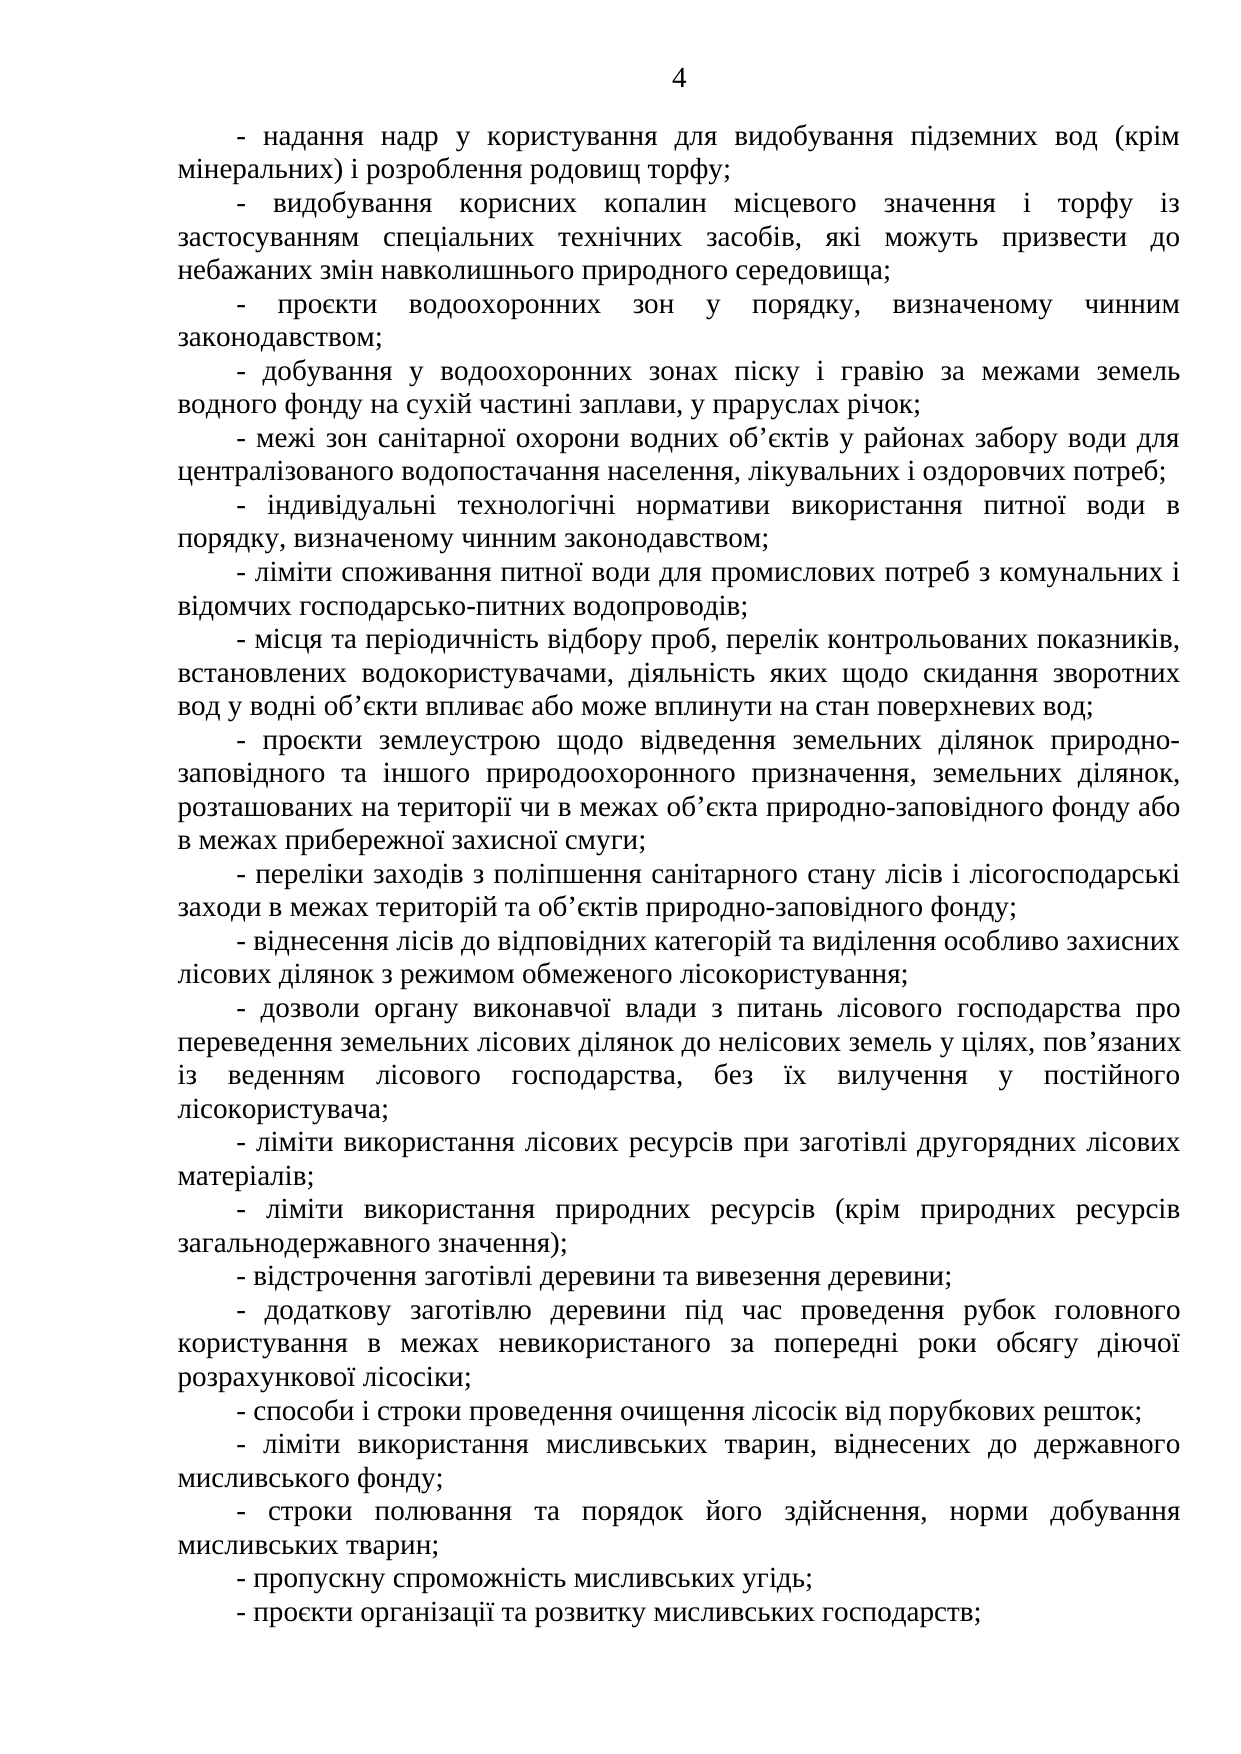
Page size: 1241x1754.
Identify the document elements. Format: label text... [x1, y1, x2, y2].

text - способи і строки проведення очищення лісосік від порубкових решток; [177, 1393, 1181, 1426]
text - проєкти землеустрою щодо відведення земельних ділянок природно-заповідного та іншого природоохоронного призначення, земельних ділянок, розташованих на території чи в межах об’єкта природно-заповідного фонду або в межах прибережної захисної смуги; [177, 722, 1181, 856]
text - строки полювання та порядок його здійснення, норми добування мисливських тварин; [177, 1493, 1181, 1560]
text - ліміти використання природних ресурсів (крім природних ресурсів загальнодержавного значення); [177, 1191, 1181, 1258]
text - віднесення лісів до відповідних категорій та виділення особливо захисних лісових ділянок з режимом обмеженого лісокористування; [177, 923, 1181, 990]
text - місця та періодичність відбору проб, перелік контрольованих показників, встановлених водокористувачами, діяльність яких щодо скидання зворотних вод у водні об’єкти впливає або може вплинути на стан поверхневих вод; [177, 621, 1181, 722]
text - надання надр у користування для видобування підземних вод (крім мінеральних) і розроблення родовищ торфу; [177, 118, 1181, 185]
text - відстрочення заготівлі деревини та вивезення деревини; [177, 1258, 1181, 1292]
text - індивідуальні технологічні нормативи використання питної води в порядку, визначеному чинним законодавством; [177, 487, 1181, 554]
text - ліміти споживання питної води для промислових потреб з комунальних і відомчих господарсько-питних водопроводів; [177, 554, 1181, 621]
text - добування у водоохоронних зонах піску і гравію за межами земель водного фонду на сухій частині заплави, у праруслах річок; [177, 353, 1181, 420]
text - переліки заходів з поліпшення санітарного стану лісів і лісогосподарські заходи в межах територій та об’єктів природно-заповідного фонду; [177, 856, 1181, 923]
text - видобування корисних копалин місцевого значення і торфу із застосуванням спеціальних технічних засобів, які можуть призвести до небажаних змін навколишнього природного середовища; [177, 185, 1181, 286]
text - проєкти водоохоронних зон у порядку, визначеному чинним законодавством; [177, 286, 1181, 353]
text - додаткову заготівлю деревини під час проведення рубок головного користування в межах невикористаного за попередні роки обсягу діючої розрахункової лісосіки; [177, 1292, 1181, 1393]
text - проєкти організації та розвитку мисливських господарств; [177, 1594, 1181, 1627]
text - ліміти використання лісових ресурсів при заготівлі другорядних лісових матеріалів; [177, 1124, 1181, 1191]
text - дозволи органу виконавчої влади з питань лісового господарства про переведення земельних лісових ділянок до нелісових земель у цілях, пов’язаних із веденням лісового господарства, без їх вилучення у постійного лісокористувача; [177, 990, 1181, 1124]
text - ліміти використання мисливських тварин, віднесених до державного мисливського фонду; [177, 1426, 1181, 1493]
text - пропускну спроможність мисливських угідь; [177, 1560, 1181, 1594]
text - межі зон санітарної охорони водних об’єктів у районах забору води для централізованого водопостачання населення, лікувальних і оздоровчих потреб; [177, 420, 1181, 487]
